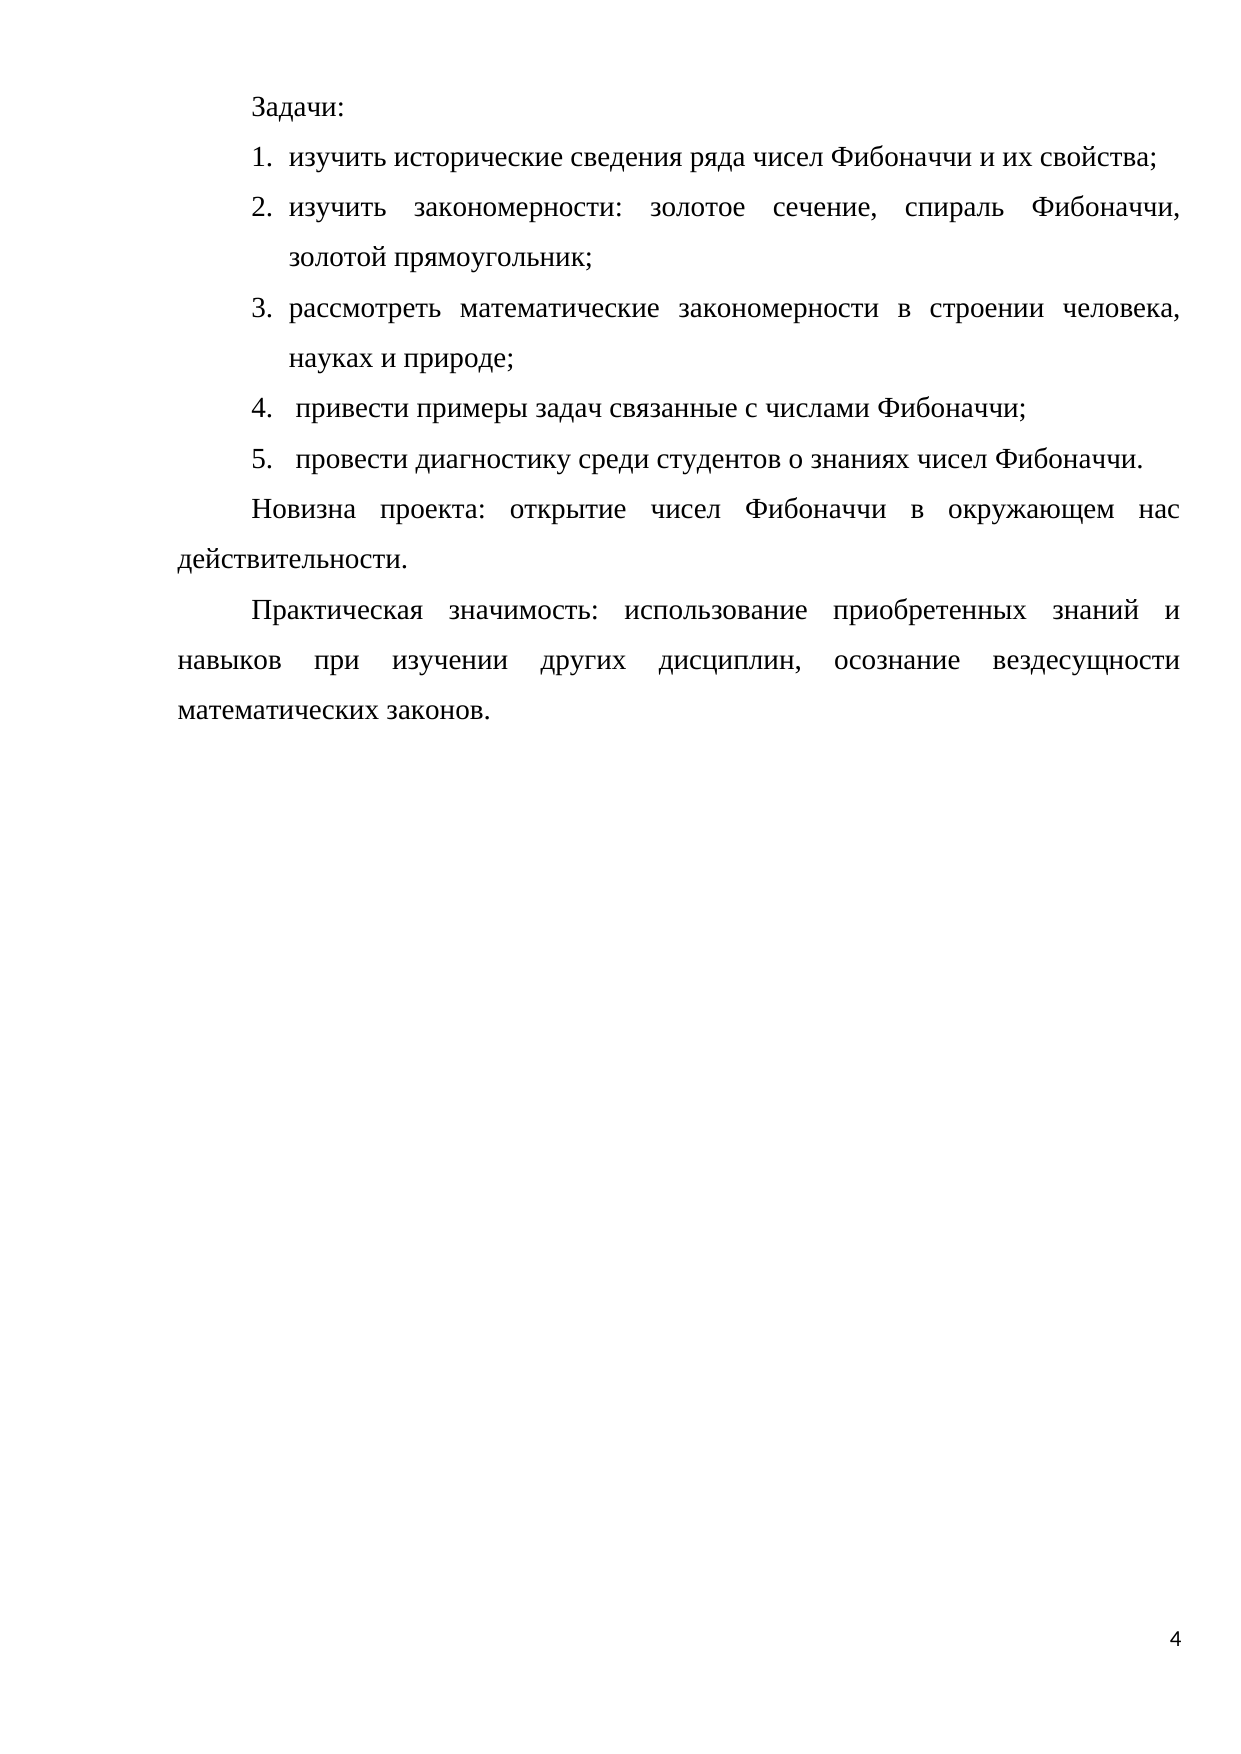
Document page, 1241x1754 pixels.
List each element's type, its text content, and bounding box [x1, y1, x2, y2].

text Задачи: [177, 89, 1181, 122]
list привести примеры задач связанные с числами Фибоначчи; [177, 391, 1181, 424]
list изучить закономерности: золотое сечение, спираль Фибоначчи, золотой прямоугольник; [251, 189, 1181, 273]
text Практическая значимость: использование приобретенных знаний и навыков при изучении других дисциплин, осознание вездесущности математических законов. [177, 592, 1181, 726]
text Новизна проекта: открытие чисел Фибоначчи в окружающем нас действительности. [177, 491, 1181, 575]
list провести диагностику среди студентов о знаниях чисел Фибоначчи. [177, 441, 1181, 474]
list изучить исторические сведения ряда чисел Фибоначчи и их свойства; [251, 139, 1181, 172]
list рассмотреть математические закономерности в строении человека, науках и природе; [251, 290, 1181, 374]
